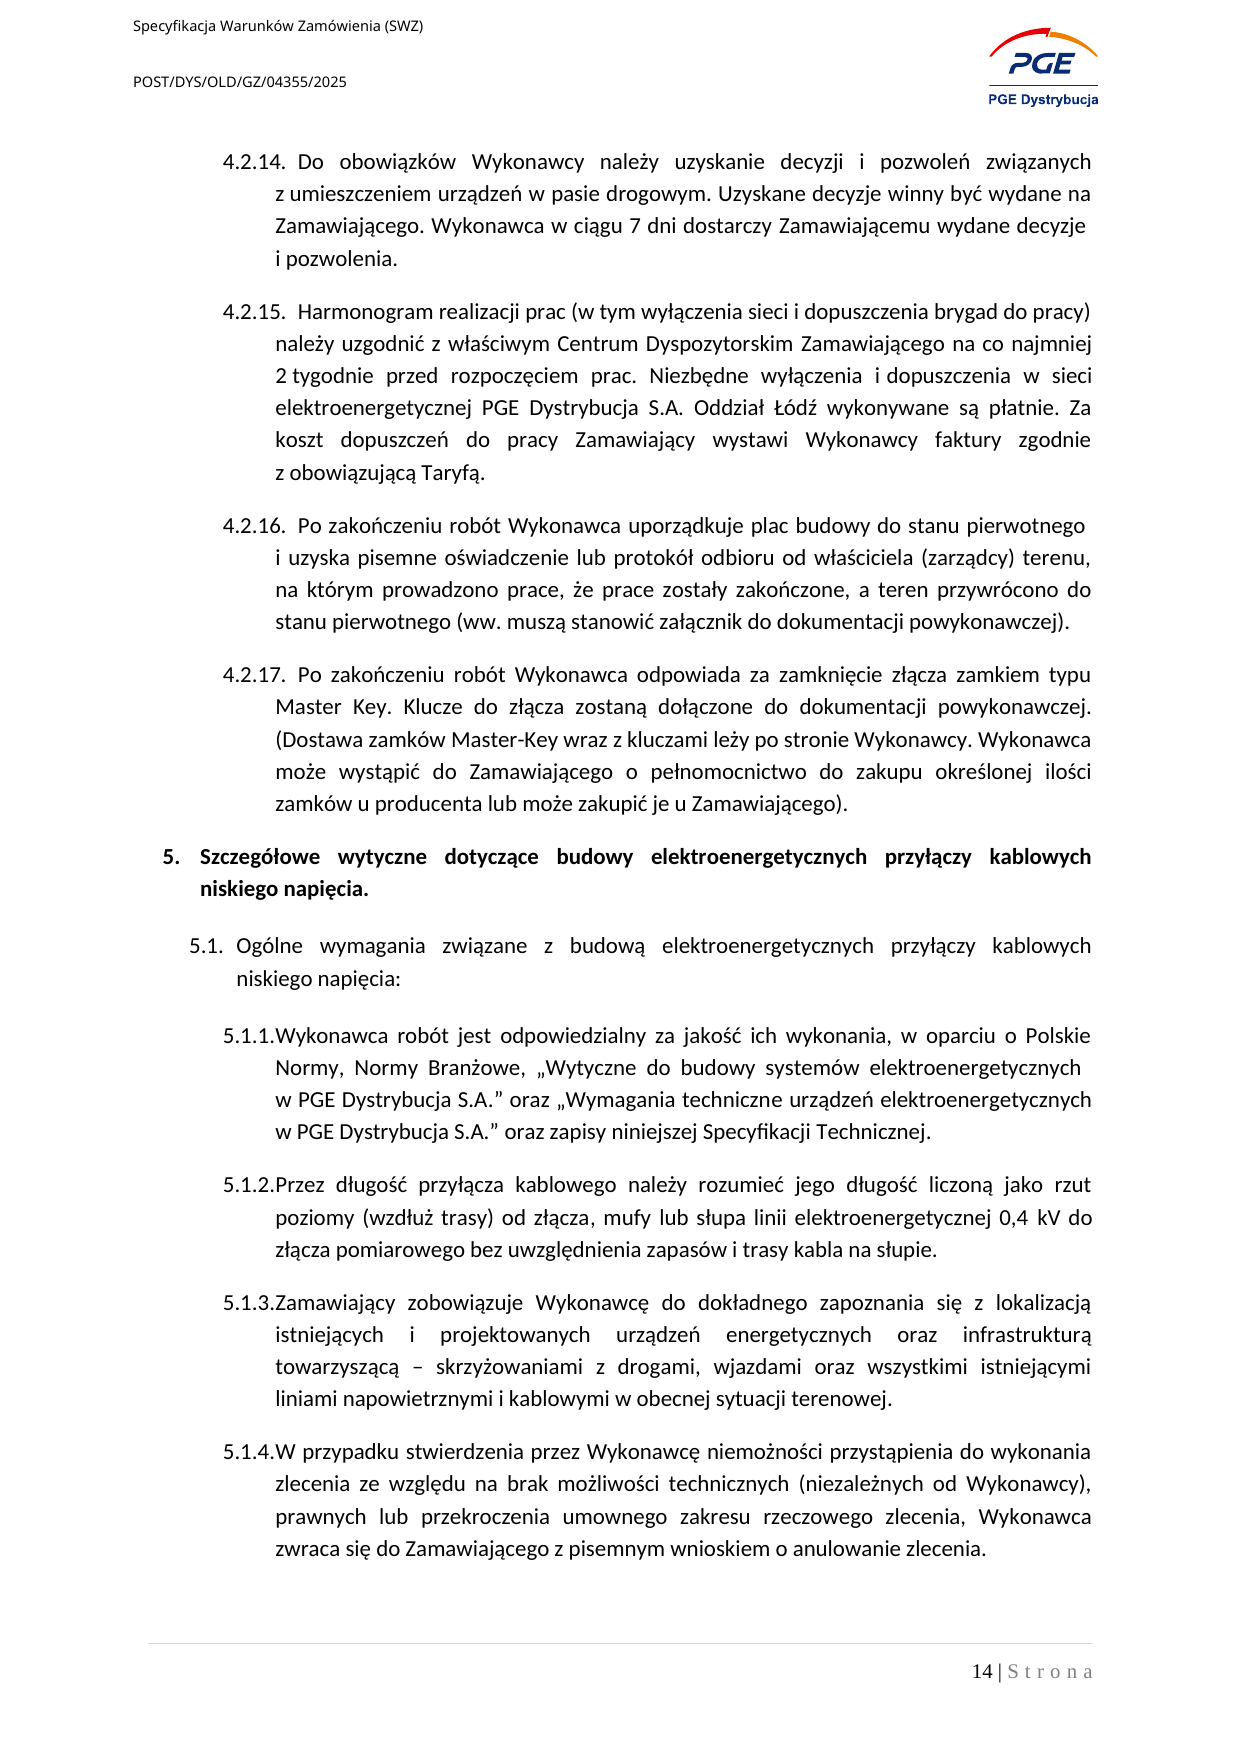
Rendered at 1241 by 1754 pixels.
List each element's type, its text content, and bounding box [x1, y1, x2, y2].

subtitle Do obowiązków Wykonawcy należy uzyskanie decyzji i pozwoleń związanych z umieszczeniem urządzeń w pasie drogowym. Uzyskane decyzje winny być wydane na Zamawiającego. Wykonawca w ciągu 7 dni dostarczy Zamawiającemu wydane decyzje i pozwolenia. [223, 147, 1093, 272]
subtitle Zamawiający zobowiązuje Wykonawcę do dokładnego zapoznania się z lokalizacją istniejących i projektowanych urządzeń energetycznych oraz infrastrukturą towarzyszącą – skrzyżowaniami z drogami, wjazdami oraz wszystkimi istniejącymi liniami napowietrznymi i kablowymi w obecnej sytuacji terenowej. [223, 1288, 1093, 1412]
subtitle Harmonogram realizacji prac (w tym wyłączenia sieci i dopuszczenia brygad do pracy) należy uzgodnić z właściwym Centrum Dyspozytorskim Zamawiającego na co najmniej 2 tygodnie przed rozpoczęciem prac. Niezbędne wyłączenia i dopuszczenia w sieci elektroenergetycznej PGE Dystrybucja S.A. Oddział Łódź wykonywane są płatnie. Za koszt dopuszczeń do pracy Zamawiający wystawi Wykonawcy faktury zgodnie z obowiązującą Taryfą. [223, 297, 1093, 486]
subtitle Przez długość przyłącza kablowego należy rozumieć jego długość liczoną jako rzut poziomy (wzdłuż trasy) od złącza, mufy lub słupa linii elektroenergetycznej 0,4 kV do złącza pomiarowego bez uwzględnienia zapasów i trasy kabla na słupie. [223, 1170, 1093, 1263]
subtitle Wykonawca robót jest odpowiedzialny za jakość ich wykonania, w oparciu o Polskie Normy, Normy Branżowe, „Wytyczne do budowy systemów elektroenergetycznych w PGE Dystrybucja S.A.” oraz „Wymagania techniczne urządzeń elektroenergetycznych w PGE Dystrybucja S.A.” oraz zapisy niniejszej Specyfikacji Technicznej. [223, 1021, 1093, 1145]
subtitle W przypadku stwierdzenia przez Wykonawcę niemożności przystąpienia do wykonania zlecenia ze względu na brak możliwości technicznych (niezależnych od Wykonawcy), prawnych lub przekroczenia umownego zakresu rzeczowego zlecenia, Wykonawca zwraca się do Zamawiającego z pisemnym wnioskiem o anulowanie zlecenia. [223, 1437, 1093, 1562]
subtitle Po zakończeniu robót Wykonawca uporządkuje plac budowy do stanu pierwotnego i uzyska pisemne oświadczenie lub protokół odbioru od właściciela (zarządcy) terenu, na którym prowadzono prace, że prace zostały zakończone, a teren przywrócono do stanu pierwotnego (ww. muszą stanowić załącznik do dokumentacji powykonawczej). [223, 511, 1093, 635]
subtitle Szczegółowe wytyczne dotyczące budowy elektroenergetycznych przyłączy kablowych niskiego napięcia. [162, 842, 1093, 902]
subtitle Ogólne wymagania związane z budową elektroenergetycznych przyłączy kablowych niskiego napięcia: [189, 931, 1093, 992]
subtitle Po zakończeniu robót Wykonawca odpowiada za zamknięcie złącza zamkiem typu Master Key. Klucze do złącza zostaną dołączone do dokumentacji powykonawczej. (Dostawa zamków Master-Key wraz z kluczami leży po stronie Wykonawcy. Wykonawca może wystąpić do Zamawiającego o pełnomocnictwo do zakupu określonej ilości zamków u producenta lub może zakupić je u Zamawiającego). [223, 660, 1093, 817]
